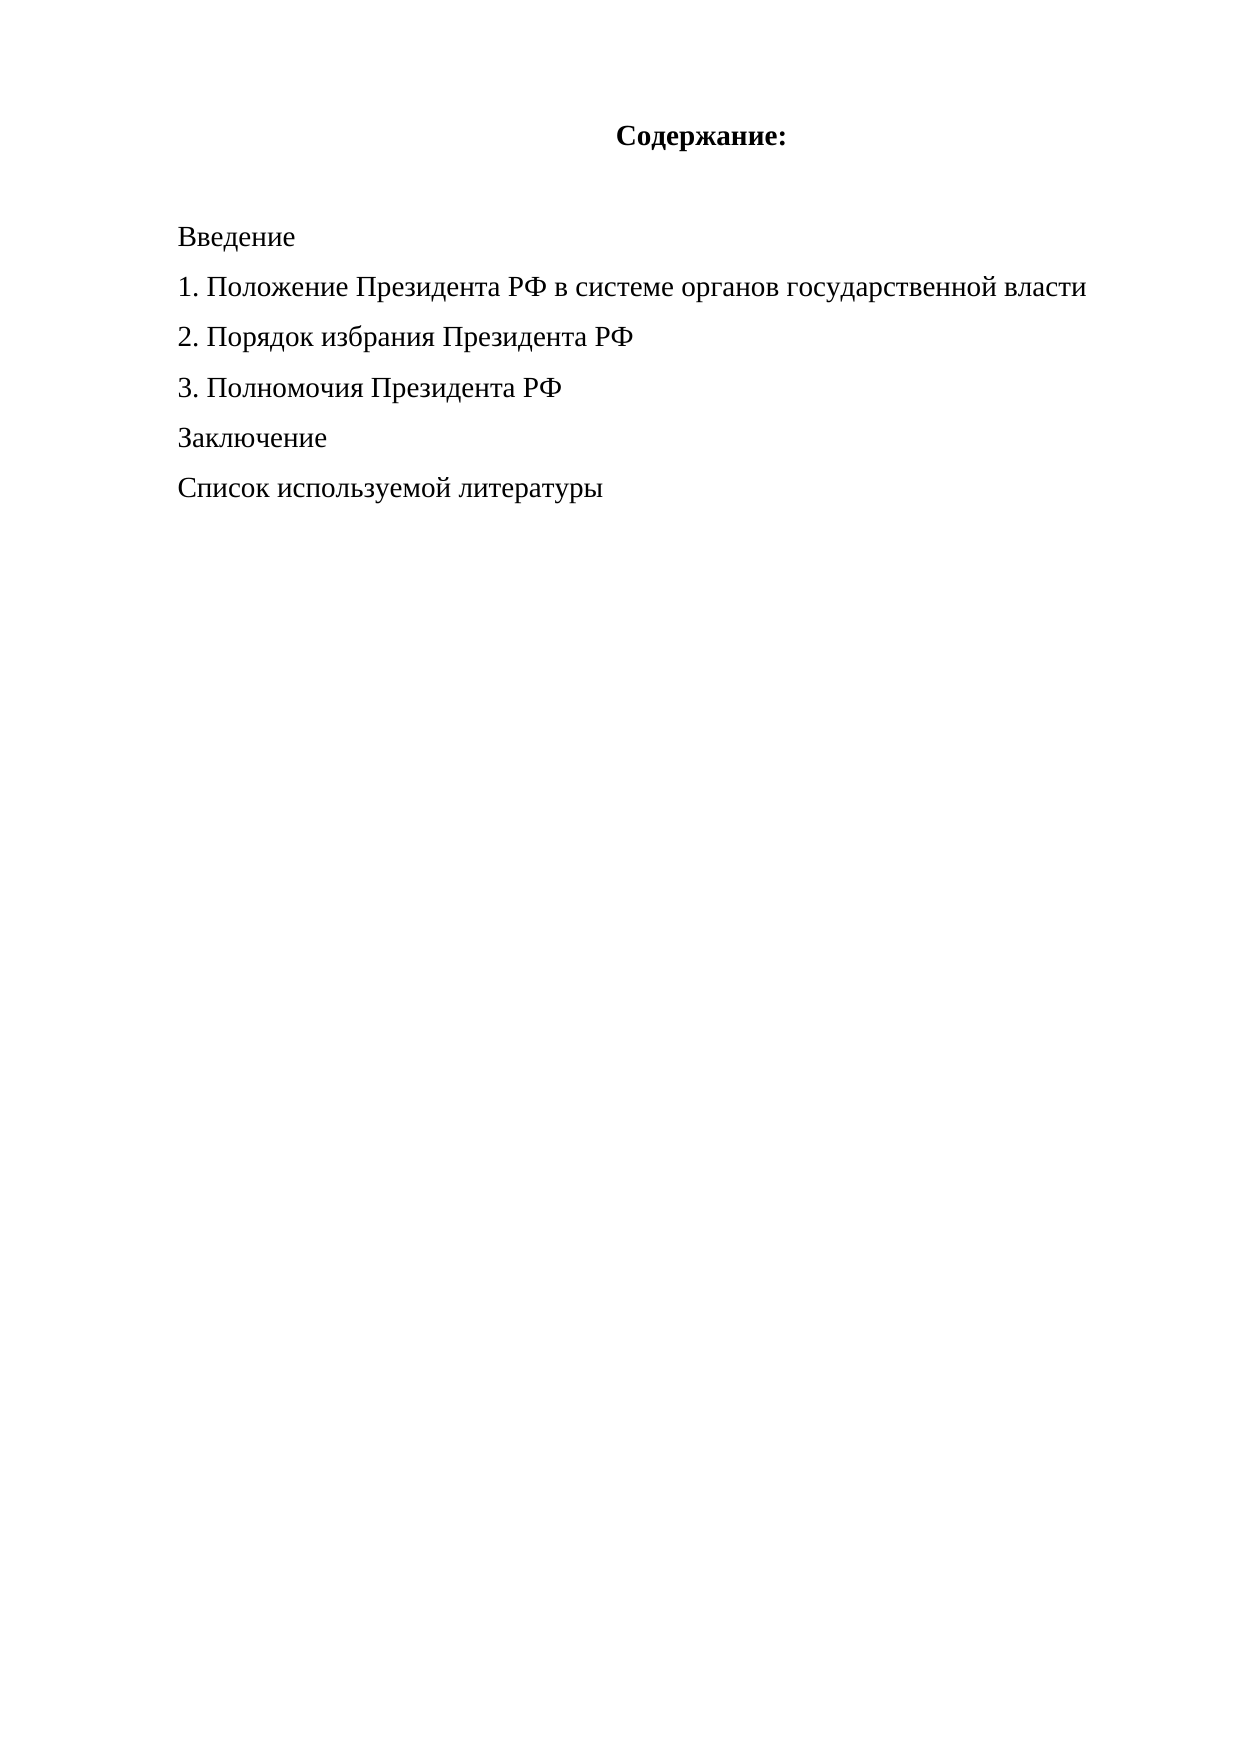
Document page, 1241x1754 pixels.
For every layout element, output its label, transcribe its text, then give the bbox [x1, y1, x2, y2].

text Заключение [177, 420, 1152, 453]
text 2. Порядок избрания Президента РФ [177, 319, 1152, 353]
text Содержание: [177, 118, 1152, 152]
text Введение [177, 219, 1152, 252]
text 1. Положение Президента РФ в системе органов государственной власти [177, 269, 1152, 303]
text Список используемой литературы [177, 470, 1152, 504]
text 3. Полномочия Президента РФ [177, 370, 1152, 403]
